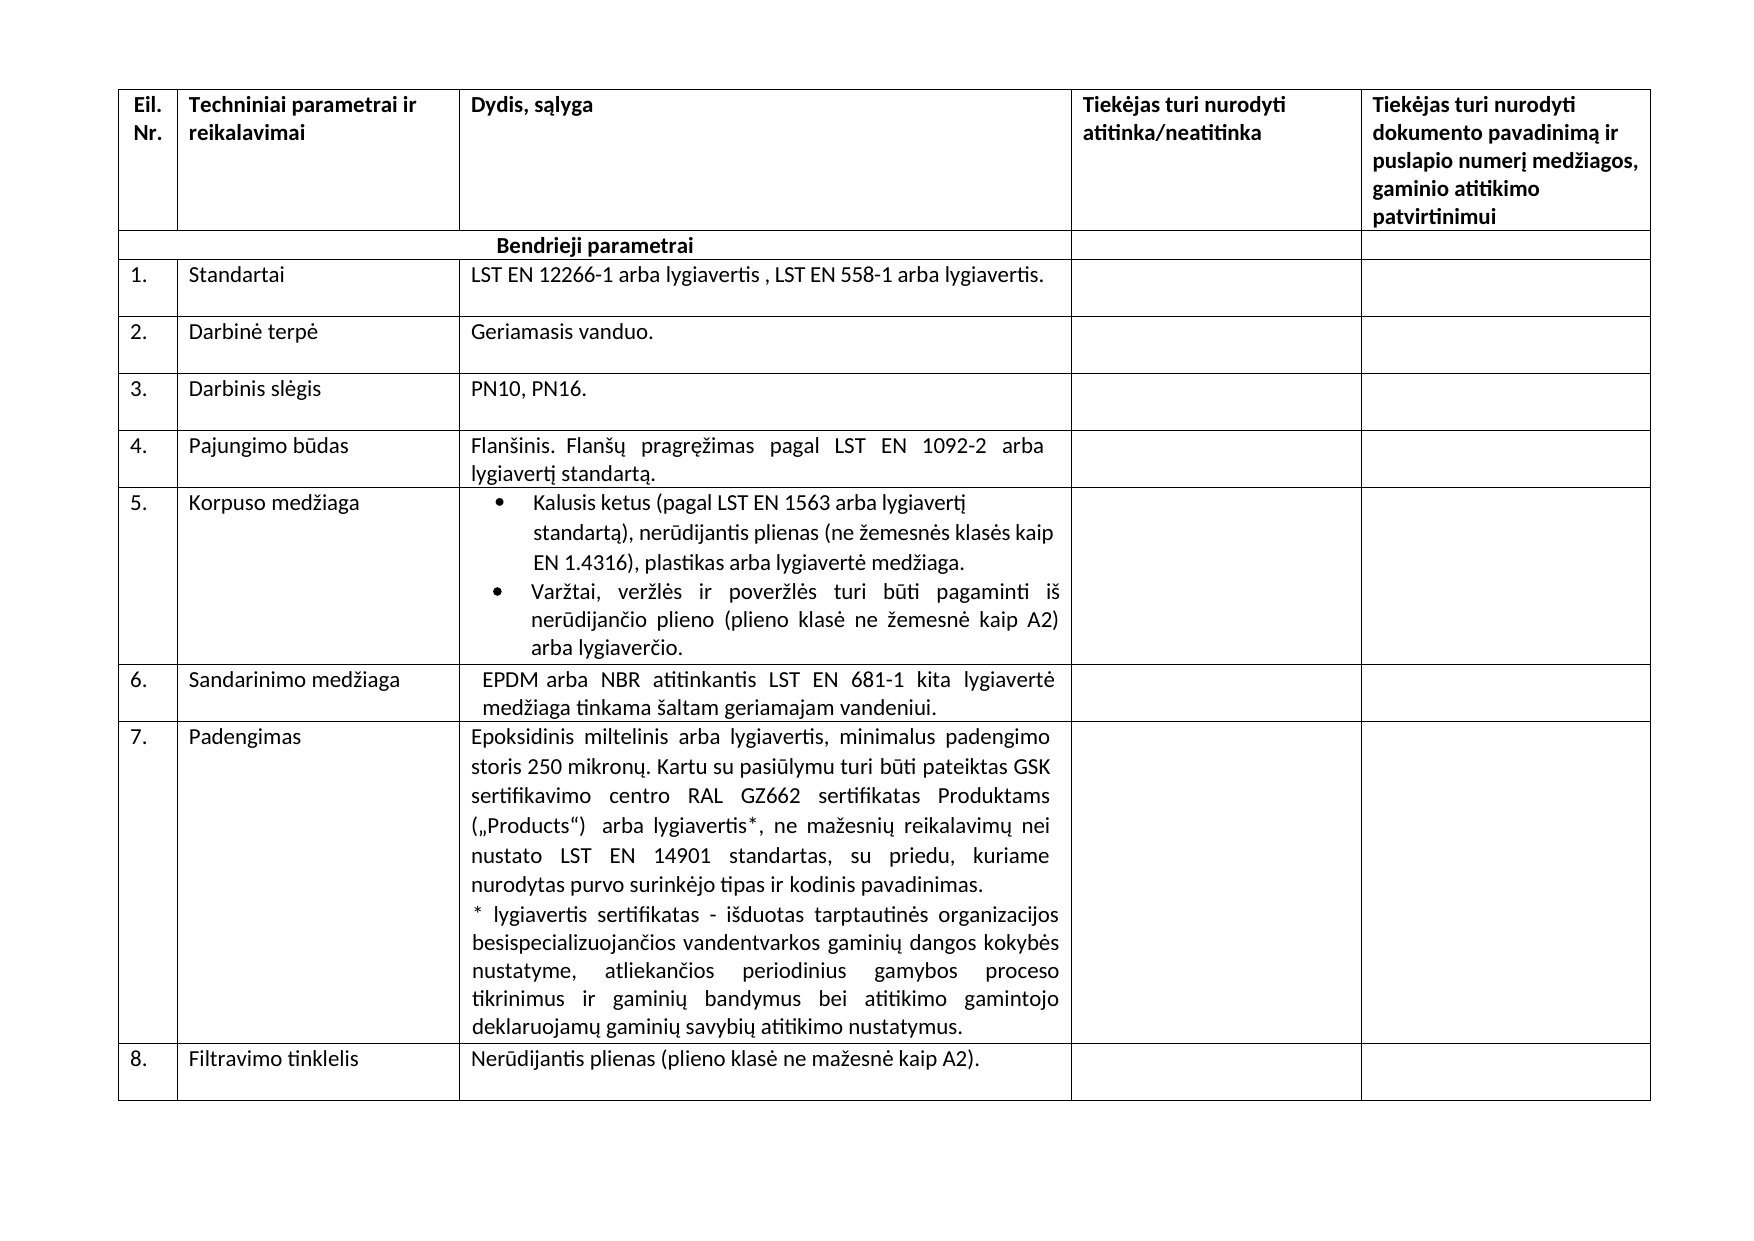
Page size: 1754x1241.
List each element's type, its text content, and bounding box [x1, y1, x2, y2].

table_cell [1072, 431, 1361, 487]
table_cell [1072, 722, 1361, 1043]
table_cell [119, 431, 177, 487]
table_cell Kalusis ketus (pagal LST EN 1563 arba lygiavertį standartą), nerūdijantis plienas (ne žemesnės klasės kaip EN 1.4316), plastikas arba lygiavertė medžiaga. Varžtai, veržlės ir poveržlės turi būti pagaminti iš nerūdijančio plieno (plieno klasė ne žemesnė kaip A2) arba lygiaverčio. [460, 488, 1071, 664]
table_cell Geriamasis vanduo. [460, 317, 1071, 373]
table_cell [1362, 374, 1650, 430]
table_cell [1072, 374, 1361, 430]
table_cell Sandarinimo medžiaga [178, 665, 459, 721]
table_cell [119, 1044, 177, 1100]
table_cell [119, 722, 177, 1043]
table_header Eil. Nr. [119, 90, 177, 230]
table_cell [1362, 665, 1650, 721]
table_cell [119, 260, 177, 316]
table_cell [1362, 722, 1650, 1043]
table_cell [1072, 1044, 1361, 1100]
table_header Dydis, sąlyga [460, 90, 1071, 230]
table_cell Standartai [178, 260, 459, 316]
table_cell [1362, 317, 1650, 373]
table_cell LST EN 12266-1 arba lygiavertis , LST EN 558-1 arba lygiavertis. [460, 260, 1071, 316]
table_cell Darbinis slėgis [178, 374, 459, 430]
table_cell [1362, 231, 1650, 259]
table_cell [119, 488, 177, 664]
table_cell [1072, 317, 1361, 373]
table_cell Nerūdijantis plienas (plieno klasė ne mažesnė kaip A2). [460, 1044, 1071, 1100]
table_header Tiekėjas turi nurodyti atitinka/neatitinka [1072, 90, 1361, 230]
table_cell Darbinė terpė [178, 317, 459, 373]
table_cell Epoksidinis miltelinis arba lygiavertis, minimalus padengimo storis 250 mikronų. Kartu su pasiūlymu turi būti pateiktas GSK sertifikavimo centro RAL GZ662 sertifikatas Produktams („Products“) arba lygiavertis*, ne mažesnių reikalavimų nei nustato LST EN 14901 standartas, su priedu, kuriame nurodytas purvo surinkėjo tipas ir kodinis pavadinimas. * lygiavertis sertifikatas - išduotas tarptautinės organizacijos besispecializuojančios vandentvarkos gaminių dangos kokybės nustatyme, atliekančios periodinius gamybos proceso tikrinimus ir gaminių bandymus bei atitikimo gamintojo deklaruojamų gaminių savybių atitikimo nustatymus. [460, 722, 1071, 1043]
table_cell Flanšinis. Flanšų pragręžimas pagal LST EN 1092-2 arba lygiavertį standartą. [460, 431, 1071, 487]
table_cell EPDM arba NBR atitinkantis LST EN 681-1 kita lygiavertė medžiaga tinkama šaltam geriamajam vandeniui. [460, 665, 1071, 721]
table_cell [1072, 260, 1361, 316]
table_cell [119, 374, 177, 430]
table_cell PN10, PN16. [460, 374, 1071, 430]
table_cell [1072, 231, 1361, 259]
table_cell [1072, 488, 1361, 664]
table_cell Pajungimo būdas [178, 431, 459, 487]
table_cell Korpuso medžiaga [178, 488, 459, 664]
table_cell [1362, 260, 1650, 316]
table_cell [119, 317, 177, 373]
table_cell [1362, 431, 1650, 487]
table_header Tiekėjas turi nurodyti dokumento pavadinimą ir puslapio numerį medžiagos, gaminio atitikimo patvirtinimui [1362, 90, 1650, 230]
table_cell [1362, 488, 1650, 664]
table_cell Filtravimo tinklelis [178, 1044, 459, 1100]
table_cell Bendrieji parametrai [119, 231, 1071, 259]
table_header Techniniai parametrai ir reikalavimai [178, 90, 459, 230]
table_cell [1362, 1044, 1650, 1100]
table_cell [1072, 665, 1361, 721]
table_cell Padengimas [178, 722, 459, 1043]
table_cell [119, 665, 177, 721]
